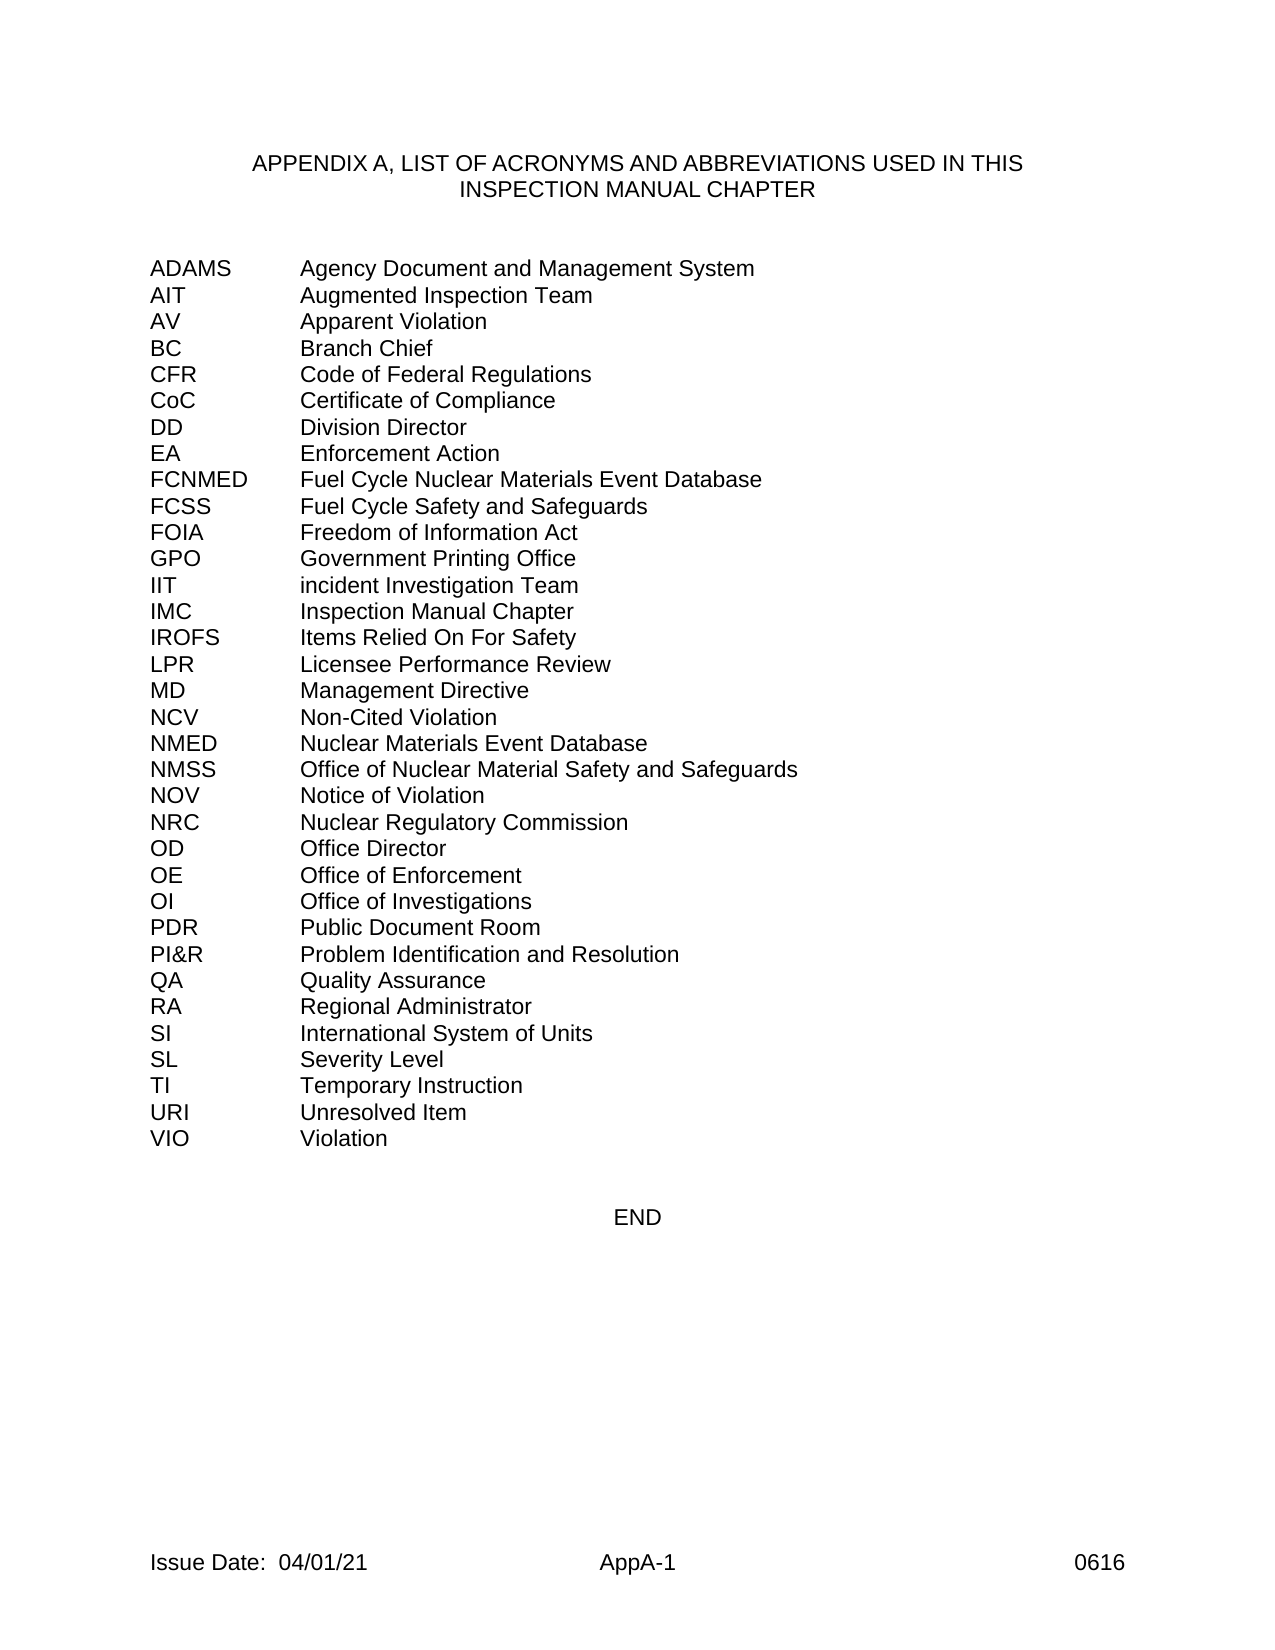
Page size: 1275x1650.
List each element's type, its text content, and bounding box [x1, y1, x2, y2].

text TI Temporary Instruction [150, 1072, 1125, 1099]
text OD Office Director [150, 835, 1125, 862]
text BC Branch Chief [150, 334, 1125, 361]
subtitle INSPECTION MANUAL CHAPTER [150, 176, 1125, 203]
text QA Quality Assurance [150, 967, 1125, 993]
text END [150, 1204, 1125, 1231]
text GPO Government Printing Office [150, 545, 1125, 572]
text FOIA Freedom of Information Act [150, 519, 1125, 545]
text PDR Public Document Room [150, 914, 1125, 941]
text PI&R Problem Identification and Resolution [150, 941, 1125, 967]
text DD Division Director [150, 413, 1125, 440]
text NOV Notice of Violation [150, 782, 1125, 809]
text LPR Licensee Performance Review [150, 651, 1125, 677]
text URI Unresolved Item [150, 1099, 1125, 1125]
text IMC Inspection Manual Chapter [150, 598, 1125, 624]
text NMED Nuclear Materials Event Database [150, 730, 1125, 756]
text OI Office of Investigations [150, 888, 1125, 914]
text CFR Code of Federal Regulations [150, 361, 1125, 387]
subtitle APPENDIX A, LIST OF ACRONYMS AND ABBREVIATIONS USED IN THIS [150, 150, 1125, 176]
text FCNMED Fuel Cycle Nuclear Materials Event Database [150, 466, 1125, 493]
text RA Regional Administrator [150, 993, 1125, 1020]
text AIT Augmented Inspection Team [150, 282, 1125, 308]
text EA Enforcement Action [150, 440, 1125, 466]
text NMSS Office of Nuclear Material Safety and Safeguards [150, 756, 1125, 782]
text AV Apparent Violation [150, 308, 1125, 334]
text VIO Violation [150, 1125, 1125, 1151]
text IIT incident Investigation Team [150, 572, 1125, 598]
text IROFS Items Relied On For Safety [150, 624, 1125, 651]
text FCSS Fuel Cycle Safety and Safeguards [150, 493, 1125, 519]
text SI International System of Units [150, 1020, 1125, 1046]
text MD Management Directive [150, 677, 1125, 703]
text SL Severity Level [150, 1046, 1125, 1072]
text ADAMS Agency Document and Management System [150, 255, 1125, 282]
text NRC Nuclear Regulatory Commission [150, 809, 1125, 835]
text OE Office of Enforcement [150, 862, 1125, 888]
text CoC Certificate of Compliance [150, 387, 1125, 413]
text NCV Non-Cited Violation [150, 703, 1125, 730]
